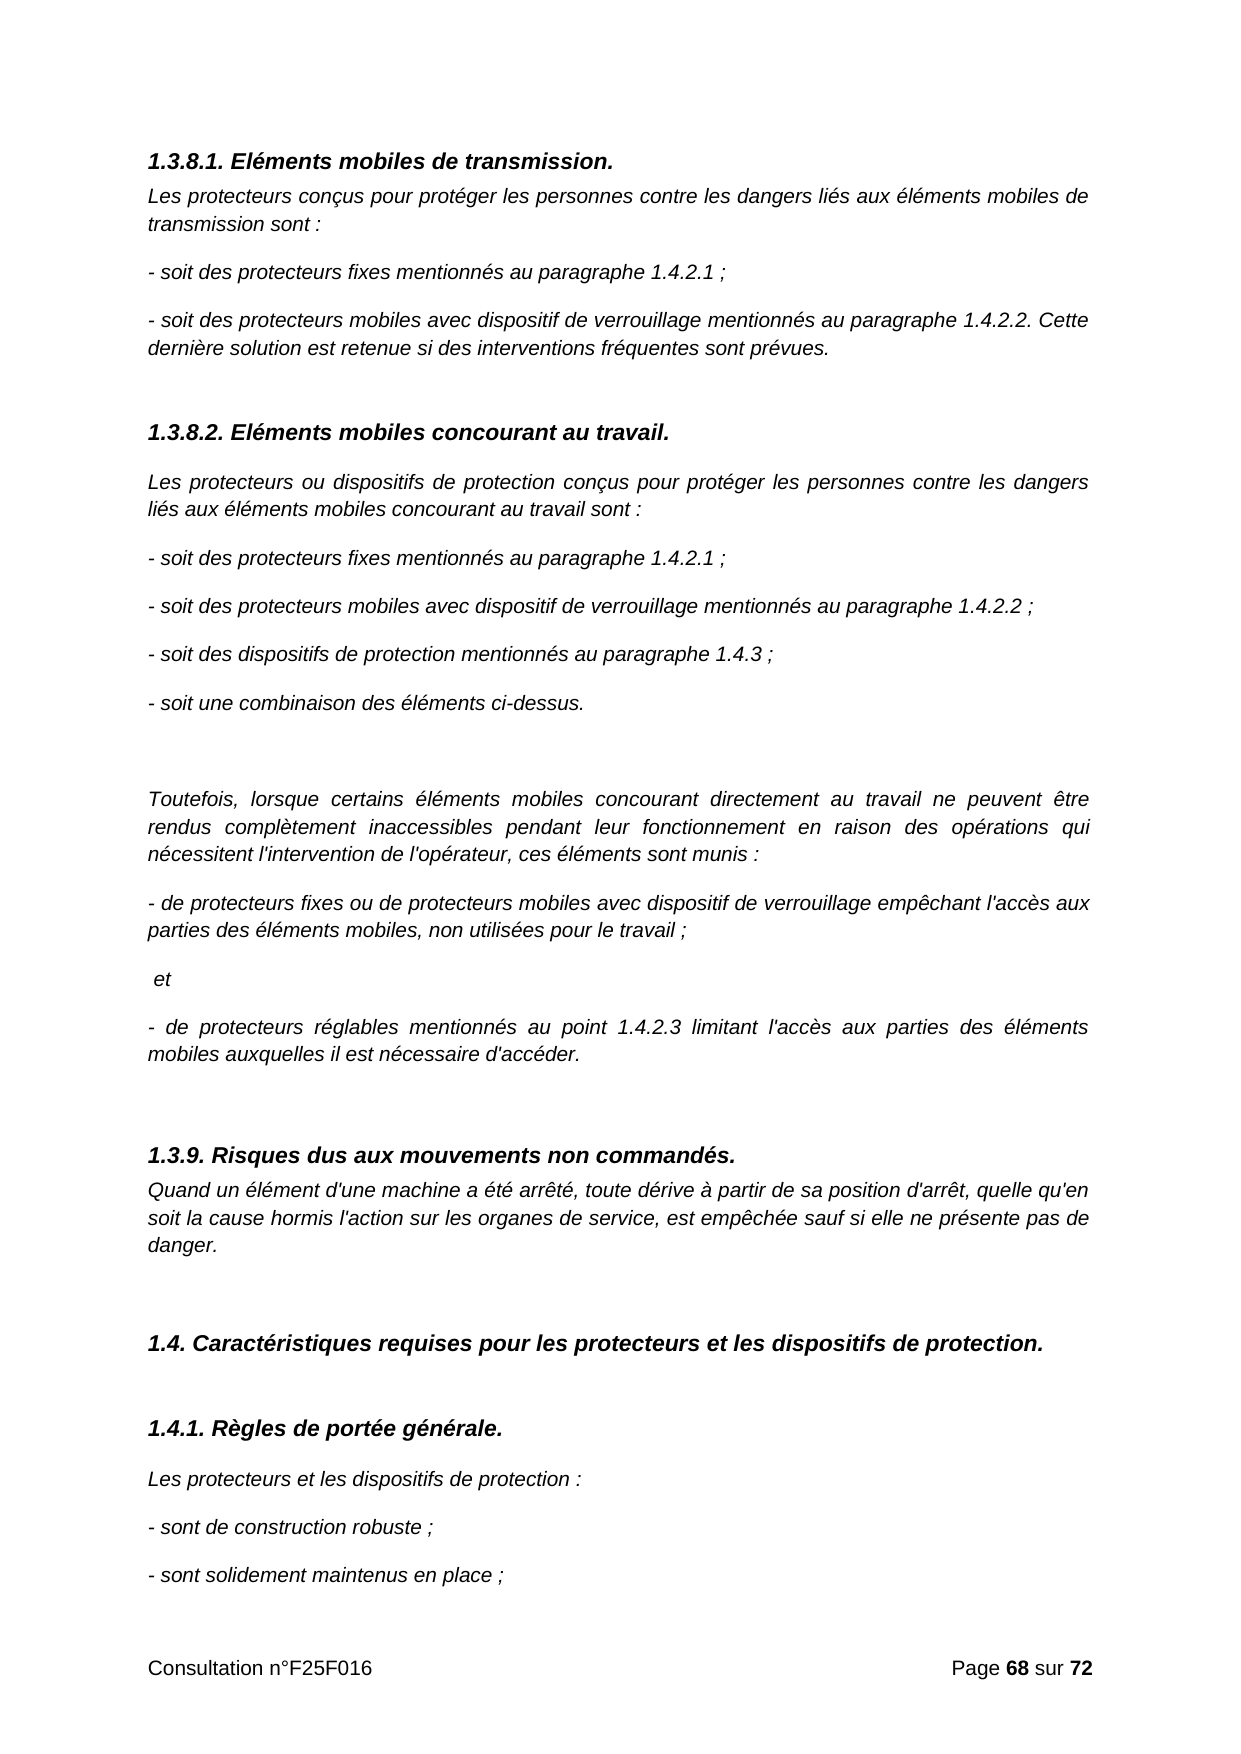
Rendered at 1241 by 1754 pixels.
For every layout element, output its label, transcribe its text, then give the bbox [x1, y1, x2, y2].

text - sont de construction robuste ; [148, 1515, 1093, 1539]
text - soit des dispositifs de protection mentionnés au paragraphe 1.4.3 ; [148, 642, 1093, 666]
text - soit des protecteurs fixes mentionnés au paragraphe 1.4.2.1 ; [148, 260, 1093, 284]
text Toutefois, lorsque certains éléments mobiles concourant directement au travail ne peuvent être rendus complètement inaccessibles pendant leur fonctionnement en raison des opérations qui nécessitent l'intervention de l'opérateur, ces éléments sont munis : [148, 787, 1093, 866]
text - de protecteurs réglables mentionnés au point 1.4.2.3 limitant l'accès aux parties des éléments mobiles auxquelles il est nécessaire d'accéder. [148, 1015, 1093, 1066]
text - de protecteurs fixes ou de protecteurs mobiles avec dispositif de verrouillage empêchant l'accès aux parties des éléments mobiles, non utilisées pour le travail ; [148, 891, 1093, 942]
text Les protecteurs ou dispositifs de protection conçus pour protéger les personnes contre les dangers liés aux éléments mobiles concourant au travail sont : [148, 470, 1093, 521]
text 1.4. Caractéristiques requises pour les protecteurs et les dispositifs de protection. [148, 1330, 1093, 1356]
text 1.4.1. Règles de portée générale. [148, 1415, 1093, 1442]
text - soit des protecteurs mobiles avec dispositif de verrouillage mentionnés au paragraphe 1.4.2.2 ; [148, 594, 1093, 618]
text - soit des protecteurs fixes mentionnés au paragraphe 1.4.2.1 ; [148, 546, 1093, 569]
text 1.3.8.2. Eléments mobiles concourant au travail. [148, 419, 1093, 445]
text Les protecteurs conçus pour protéger les personnes contre les dangers liés aux éléments mobiles de transmission sont : [148, 184, 1093, 236]
text Quand un élément d'une machine a été arrêté, toute dérive à partir de sa position d'arrêt, quelle qu'en soit la cause hormis l'action sur les organes de service, est empêchée sauf si elle ne présente pas de danger. [148, 1178, 1093, 1257]
text et [148, 966, 1093, 990]
text - soit des protecteurs mobiles avec dispositif de verrouillage mentionnés au paragraphe 1.4.2.2. Cette dernière solution est retenue si des interventions fréquentes sont prévues. [148, 308, 1093, 360]
text Les protecteurs et les dispositifs de protection : [148, 1466, 1093, 1490]
text - sont solidement maintenus en place ; [148, 1563, 1093, 1587]
text - soit une combinaison des éléments ci-dessus. [148, 691, 1093, 714]
text 1.3.8.1. Eléments mobiles de transmission. [148, 148, 1093, 174]
text 1.3.9. Risques dus aux mouvements non commandés. [148, 1142, 1093, 1168]
